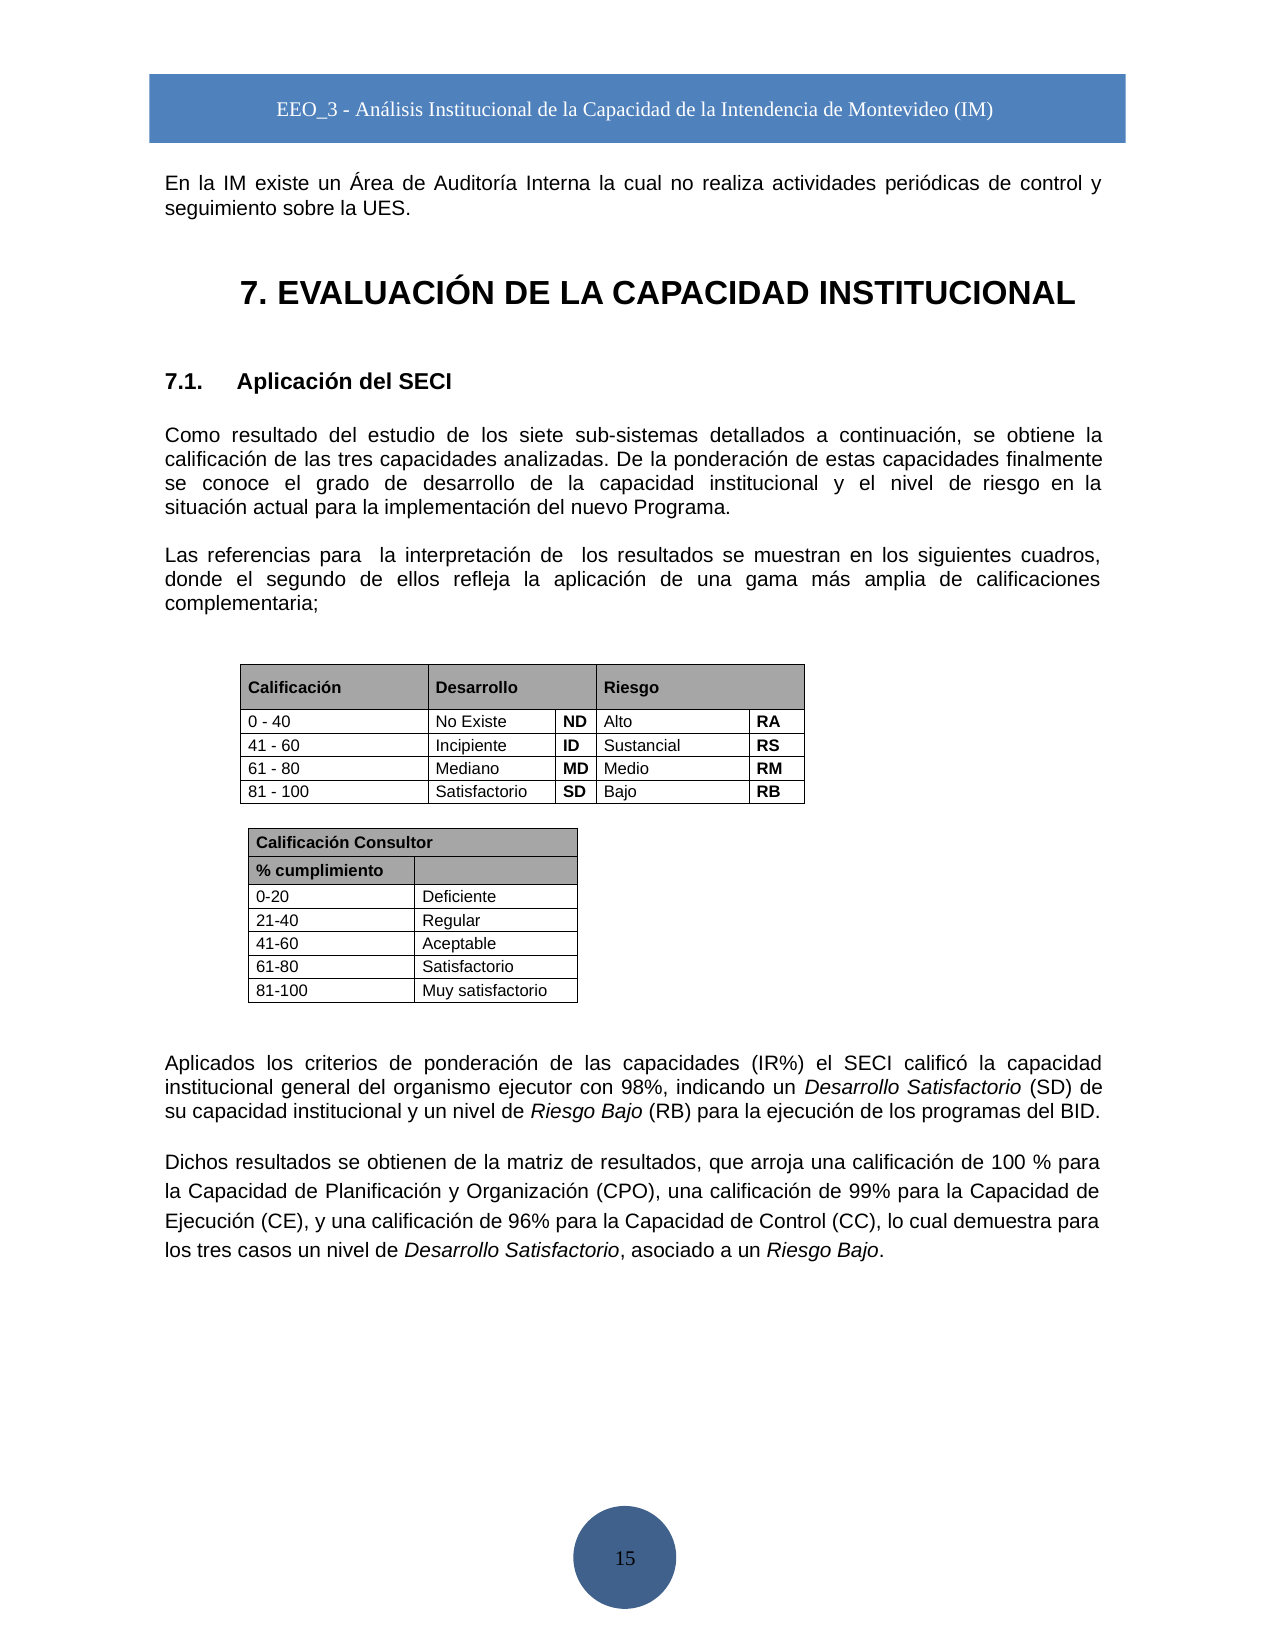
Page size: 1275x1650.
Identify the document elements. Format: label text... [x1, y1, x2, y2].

table_cell Incipiente [429, 734, 555, 756]
table_cell Regular [415, 909, 577, 931]
text En la IM existe un Área de Auditoría Interna la cual no realiza actividades periódicas de control y seguimiento sobre la UES. [164, 171, 1104, 220]
table_cell 61 - 80 [241, 757, 428, 780]
table_cell Medio [597, 757, 749, 780]
table_cell Satisfactorio [415, 956, 577, 978]
text Las referencias para la interpretación de los resultados se muestran en los siguientes cuadros, donde el segundo de ellos refleja la aplicación de una gama más amplia de calificaciones complementaria; [164, 543, 1102, 615]
table_cell 0 - 40 [241, 710, 428, 733]
table_cell Deficiente [415, 885, 577, 908]
table_cell Aceptable [415, 932, 577, 955]
table_cell MD [556, 757, 596, 780]
table_cell ND [556, 710, 596, 733]
table_header Riesgo [597, 665, 804, 709]
table_cell RS [750, 734, 804, 756]
text Como resultado del estudio de los siete sub-sistemas detallados a continuación, se obtiene la calificación de las tres capacidades analizadas. De la ponderación de estas capacidades finalmente se conoce el grado de desarrollo de la capacidad institucional y el nivel de riesgo en la situación actual para la implementación del nuevo Programa. [164, 423, 1102, 519]
table_cell RM [750, 757, 804, 780]
table_cell RA [750, 710, 804, 733]
table_cell 81-100 [249, 979, 414, 1002]
table_cell 41-60 [249, 932, 414, 955]
table_cell Mediano [429, 757, 555, 780]
table_cell 0-20 [249, 885, 414, 908]
table_cell Satisfactorio [429, 781, 555, 803]
table_cell 41 - 60 [241, 734, 428, 756]
table_header Calificación Consultor [249, 829, 577, 856]
table_cell Bajo [597, 781, 749, 803]
table_cell Muy satisfactorio [415, 979, 577, 1002]
table_cell 21-40 [249, 909, 414, 931]
table_cell Alto [597, 710, 749, 733]
text Dichos resultados se obtienen de la matriz de resultados, que arroja una calificación de 100 % para la Capacidad de Planificación y Organización (CPO), una calificación de 99% para la Capacidad de Ejecución (CE), y una calificación de 96% para la Capacidad de Control (CC), lo cual demuestra para los tres casos un nivel de Desarrollo Satisfactorio, asociado a un Riesgo Bajo. [164, 1146, 1101, 1263]
table_cell ID [556, 734, 596, 756]
table_cell SD [556, 781, 596, 803]
subtitle 7.1. Aplicación del SECI [164, 368, 1110, 394]
table_cell [415, 857, 577, 884]
text Aplicados los criterios de ponderación de las capacidades (IR%) el SECI calificó la capacidad institucional general del organismo ejecutor con 98%, indicando un Desarrollo Satisfactorio (SD) de su capacidad institucional y un nivel de Riesgo Bajo (RB) para la ejecución de los programas del BID. [164, 1051, 1103, 1122]
table_header Calificación [241, 665, 428, 709]
table_cell % cumplimiento [249, 857, 414, 884]
table_cell No Existe [429, 710, 555, 733]
table_cell Sustancial [597, 734, 749, 756]
table_cell 61-80 [249, 956, 414, 978]
subtitle EVALUACIÓN DE LA CAPACIDAD INSTITUCIONAL [239, 273, 1110, 311]
table_header Desarrollo [429, 665, 596, 709]
table_cell 81 - 100 [241, 781, 428, 803]
table_cell RB [750, 781, 804, 803]
